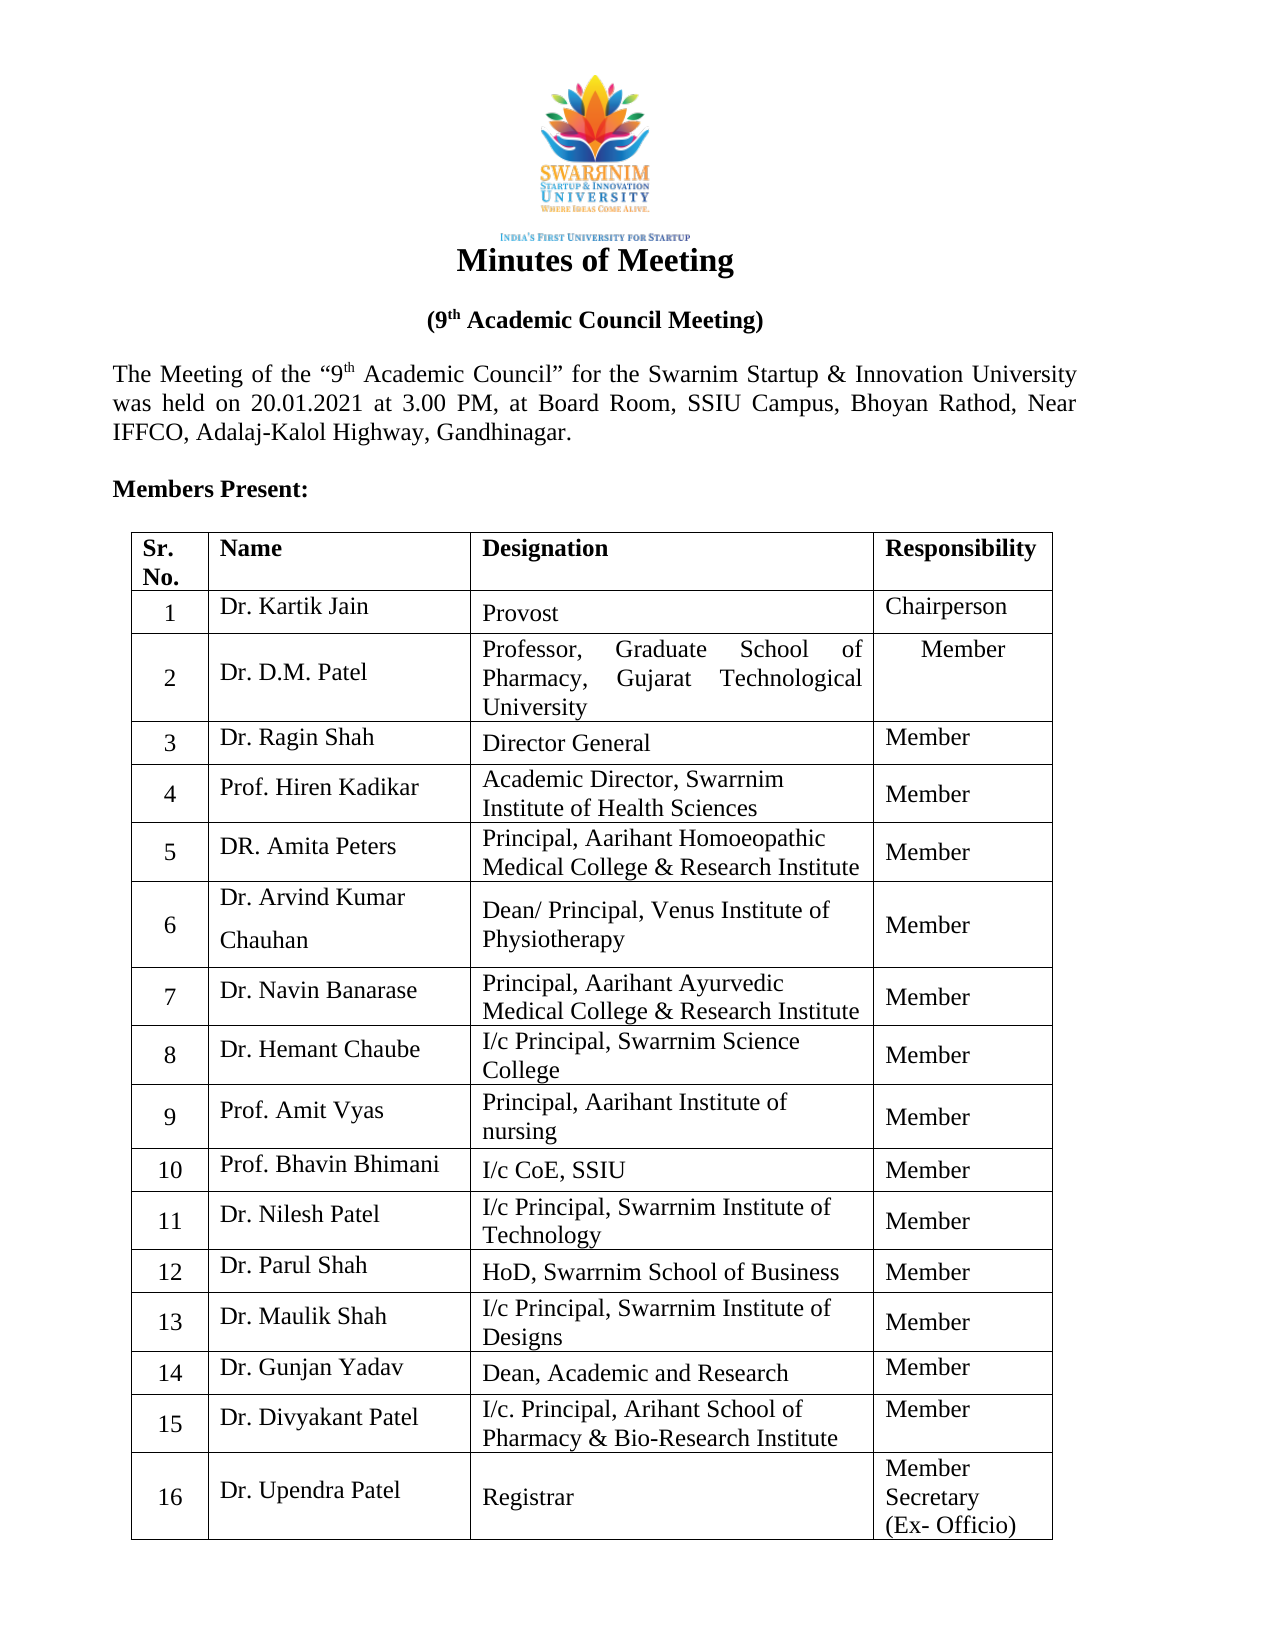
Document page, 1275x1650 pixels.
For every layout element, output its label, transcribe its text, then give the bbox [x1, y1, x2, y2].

table_cell Dean, Academic and Research [471, 1352, 873, 1393]
table_cell 8 [132, 1026, 208, 1084]
table_cell 15 [132, 1395, 208, 1452]
table_cell Dr. Kartik Jain [209, 591, 470, 633]
table_cell Member [874, 1250, 1052, 1292]
table_cell 14 [132, 1352, 208, 1393]
table_cell 4 [132, 765, 208, 822]
table_cell Professor, Graduate School of Pharmacy, Gujarat Technological University [471, 634, 873, 721]
table_cell 2 [132, 634, 208, 721]
table_cell I/c Principal, Swarrnim Institute of Designs [471, 1293, 873, 1351]
text Minutes of Meeting [112, 241, 1078, 279]
table_cell 13 [132, 1293, 208, 1351]
table_cell DR. Amita Peters [209, 823, 470, 881]
picture [500, 75, 690, 241]
table_cell Dr. Arvind Kumar Chauhan [209, 882, 470, 967]
table_cell Member [874, 1352, 1052, 1393]
table_cell I/c Principal, Swarrnim Science College [471, 1026, 873, 1084]
table_cell 7 [132, 968, 208, 1025]
table_cell Member [874, 1395, 1052, 1452]
table_cell 3 [132, 722, 208, 763]
table_cell Member [874, 722, 1052, 763]
table_header Name [209, 533, 470, 590]
table_cell 6 [132, 882, 208, 967]
table_cell I/c CoE, SSIU [471, 1149, 873, 1191]
table_cell Member [874, 1026, 1052, 1084]
table_cell I/c Principal, Swarrnim Institute of Technology [471, 1192, 873, 1249]
table_cell Dean/ Principal, Venus Institute of Physiotherapy [471, 882, 873, 967]
table_cell 11 [132, 1192, 208, 1249]
table_cell 12 [132, 1250, 208, 1292]
table_cell Dr. Maulik Shah [209, 1293, 470, 1351]
table_cell Dr. Hemant Chaube [209, 1026, 470, 1084]
table_cell Member [874, 765, 1052, 822]
table_cell 16 [132, 1453, 208, 1539]
table_header Responsibility [874, 533, 1052, 590]
table_cell Principal, Aarihant Ayurvedic Medical College & Research Institute [471, 968, 873, 1025]
table_cell Member [874, 1085, 1052, 1148]
table_cell Member Secretary (Ex- Officio) [874, 1453, 1052, 1539]
table_cell Member [874, 1192, 1052, 1249]
table_cell I/c. Principal, Arihant School of Pharmacy & Bio-Research Institute [471, 1395, 873, 1452]
table_cell Dr. Nilesh Patel [209, 1192, 470, 1249]
table_cell Prof. Hiren Kadikar [209, 765, 470, 822]
table_cell Dr. D.M. Patel [209, 634, 470, 721]
table_cell 9 [132, 1085, 208, 1148]
table_cell Member [874, 634, 1052, 721]
text Members Present: [112, 474, 1078, 503]
table_header Designation [471, 533, 873, 590]
table_cell Dr. Gunjan Yadav [209, 1352, 470, 1393]
table_cell Dr. Parul Shah [209, 1250, 470, 1292]
table_cell Dr. Divyakant Patel [209, 1395, 470, 1452]
table_cell 5 [132, 823, 208, 881]
table_cell Provost [471, 591, 873, 633]
text (9th Academic Council Meeting) [112, 306, 1078, 334]
table_cell Registrar [471, 1453, 873, 1539]
table_header Sr. No. [132, 533, 208, 590]
table_cell Principal, Aarihant Institute of nursing [471, 1085, 873, 1148]
text The Meeting of the “9th Academic Council” for the Swarnim Startup & Innovation University was held on 20.01.2021 at 3.00 PM, at Board Room, SSIU Campus, Bhoyan Rathod, Near IFFCO, Adalaj-Kalol Highway, Gandhinagar. [112, 359, 1078, 446]
table_cell Chairperson [874, 591, 1052, 633]
table_cell Member [874, 1293, 1052, 1351]
table_cell 10 [132, 1149, 208, 1191]
table_cell Principal, Aarihant Homoeopathic Medical College & Research Institute [471, 823, 873, 881]
table_cell Member [874, 968, 1052, 1025]
table_cell 1 [132, 591, 208, 633]
table_cell Academic Director, Swarrnim Institute of Health Sciences [471, 765, 873, 822]
table_cell Dr. Navin Banarase [209, 968, 470, 1025]
table_cell Dr. Ragin Shah [209, 722, 470, 763]
table_cell Member [874, 823, 1052, 881]
table_cell Member [874, 882, 1052, 967]
table_cell Member [874, 1149, 1052, 1191]
table_cell HoD, Swarrnim School of Business [471, 1250, 873, 1292]
table_cell Prof. Amit Vyas [209, 1085, 470, 1148]
table_cell Prof. Bhavin Bhimani [209, 1149, 470, 1191]
table_cell Dr. Upendra Patel [209, 1453, 470, 1539]
table_cell Director General [471, 722, 873, 763]
